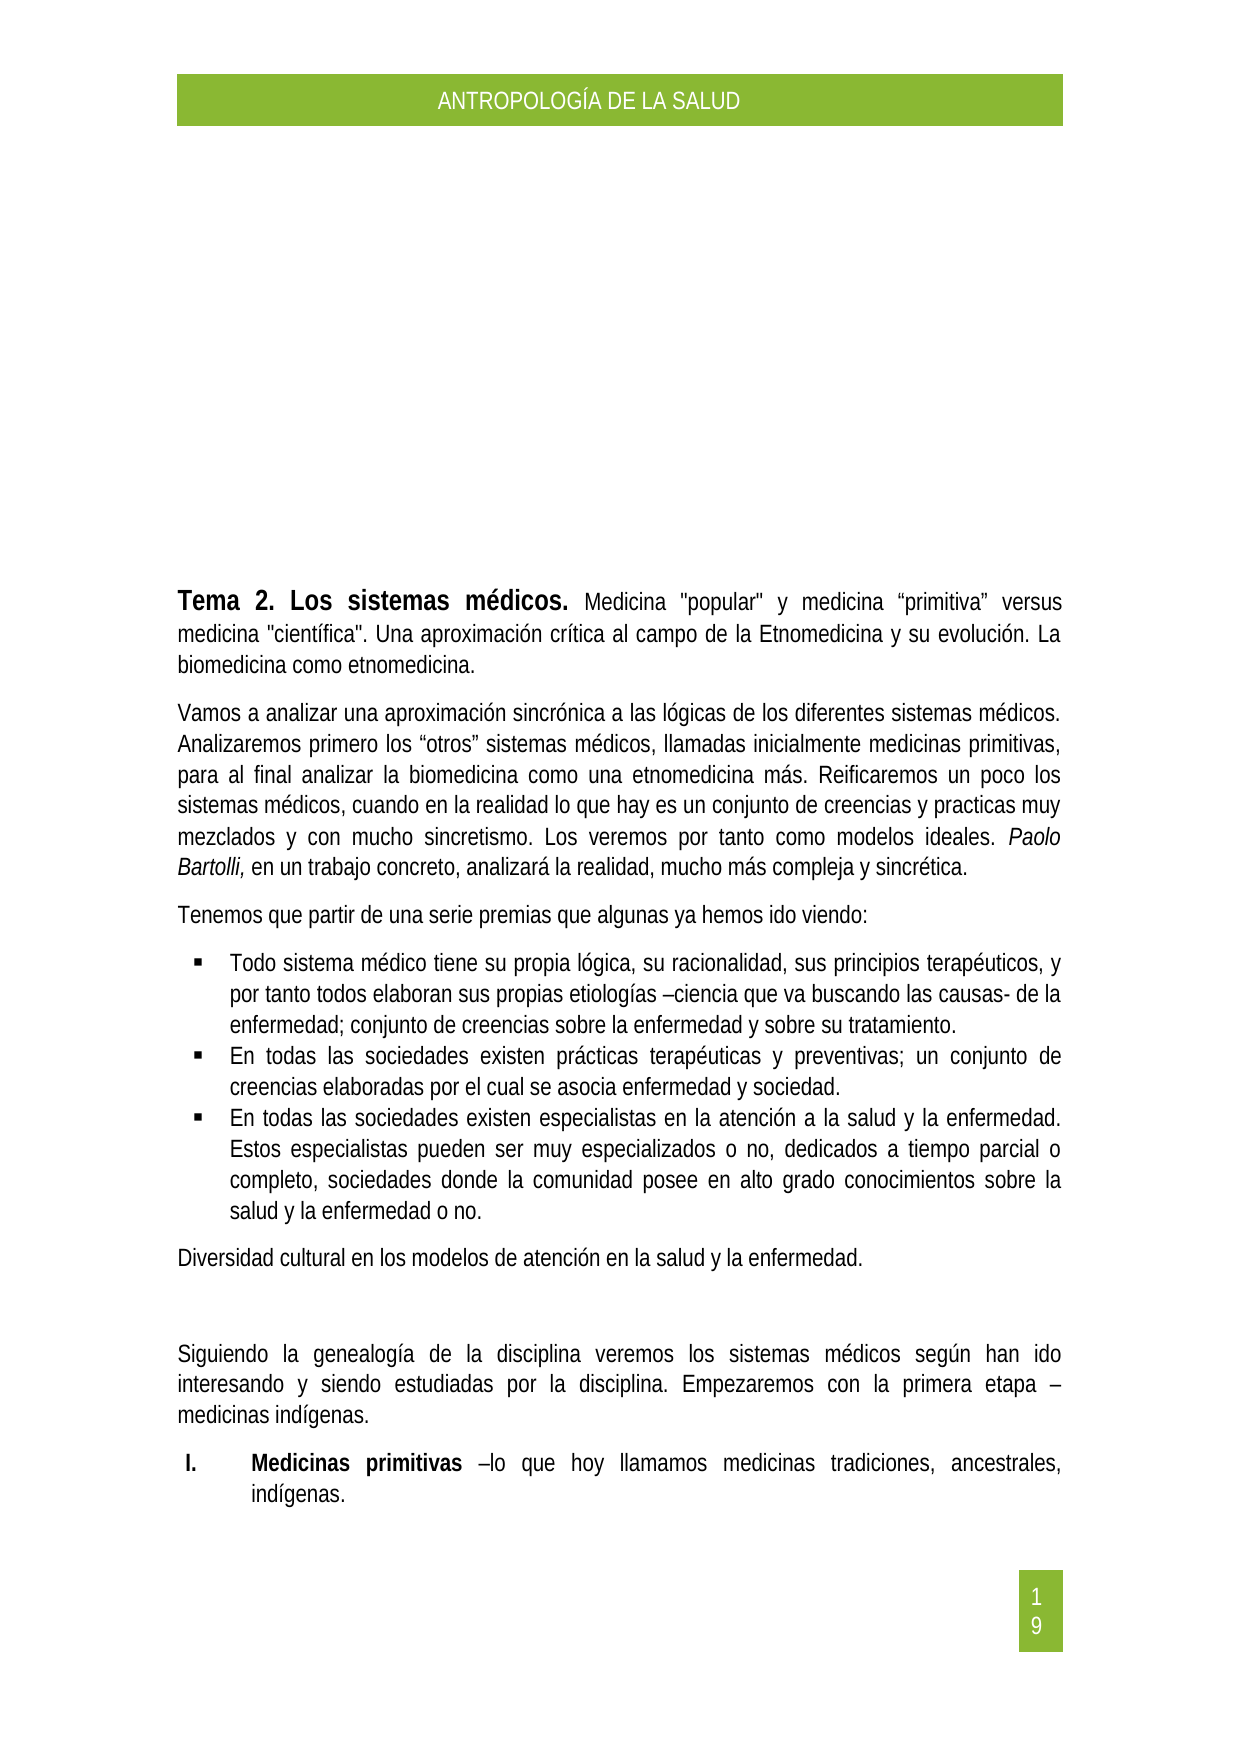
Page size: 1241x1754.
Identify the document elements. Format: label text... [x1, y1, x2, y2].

list Medicinas primitivas –lo que hoy llamamos medicinas tradiciones, ancestrales, indígenas. [185, 1448, 1063, 1508]
list Todo sistema médico tiene su propia lógica, su racionalidad, sus principios terapéuticos, y por tanto todos elaboran sus propias etiologías –ciencia que va buscando las causas- de la enfermedad; conjunto de creencias sobre la enfermedad y sobre su tratamiento. [192, 948, 1063, 1038]
list En todas las sociedades existen prácticas terapéuticas y preventivas; un conjunto de creencias elaboradas por el cual se asocia enfermedad y sociedad. [192, 1041, 1063, 1100]
text Siguiendo la genealogía de la disciplina veremos los sistemas médicos según han ido interesando y siendo estudiadas por la disciplina. Empezaremos con la primera etapa –medicinas indígenas. [177, 1338, 1063, 1429]
text Diversidad cultural en los modelos de atención en la salud y la enfermedad. [177, 1243, 1063, 1272]
text Vamos a analizar una aproximación sincrónica a las lógicas de los diferentes sistemas médicos. Analizaremos primero los “otros” sistemas médicos, llamadas inicialmente medicinas primitivas, para al final analizar la biomedicina como una etnomedicina más. Reificaremos un poco los sistemas médicos, cuando en la realidad lo que hay es un conjunto de creencias y practicas muy mezclados y con mucho sincretismo. Los veremos por tanto como modelos ideales. Paolo Bartolli, en un trabajo concreto, analizará la realidad, mucho más compleja y sincrética. [177, 698, 1063, 881]
text Tema 2. Los sistemas médicos. Medicina "popular" y medicina “primitiva” versus medicina "científica". Una aproximación crítica al campo de la Etnomedicina y su evolución. La biomedicina como etnomedicina. [177, 583, 1063, 679]
text Tenemos que partir de una serie premias que algunas ya hemos ido viendo: [177, 900, 1063, 929]
list En todas las sociedades existen especialistas en la atención a la salud y la enfermedad. Estos especialistas pueden ser muy especializados o no, dedicados a tiempo parcial o completo, sociedades donde la comunidad posee en alto grado conocimientos sobre la salud y la enfermedad o no. [192, 1103, 1063, 1224]
